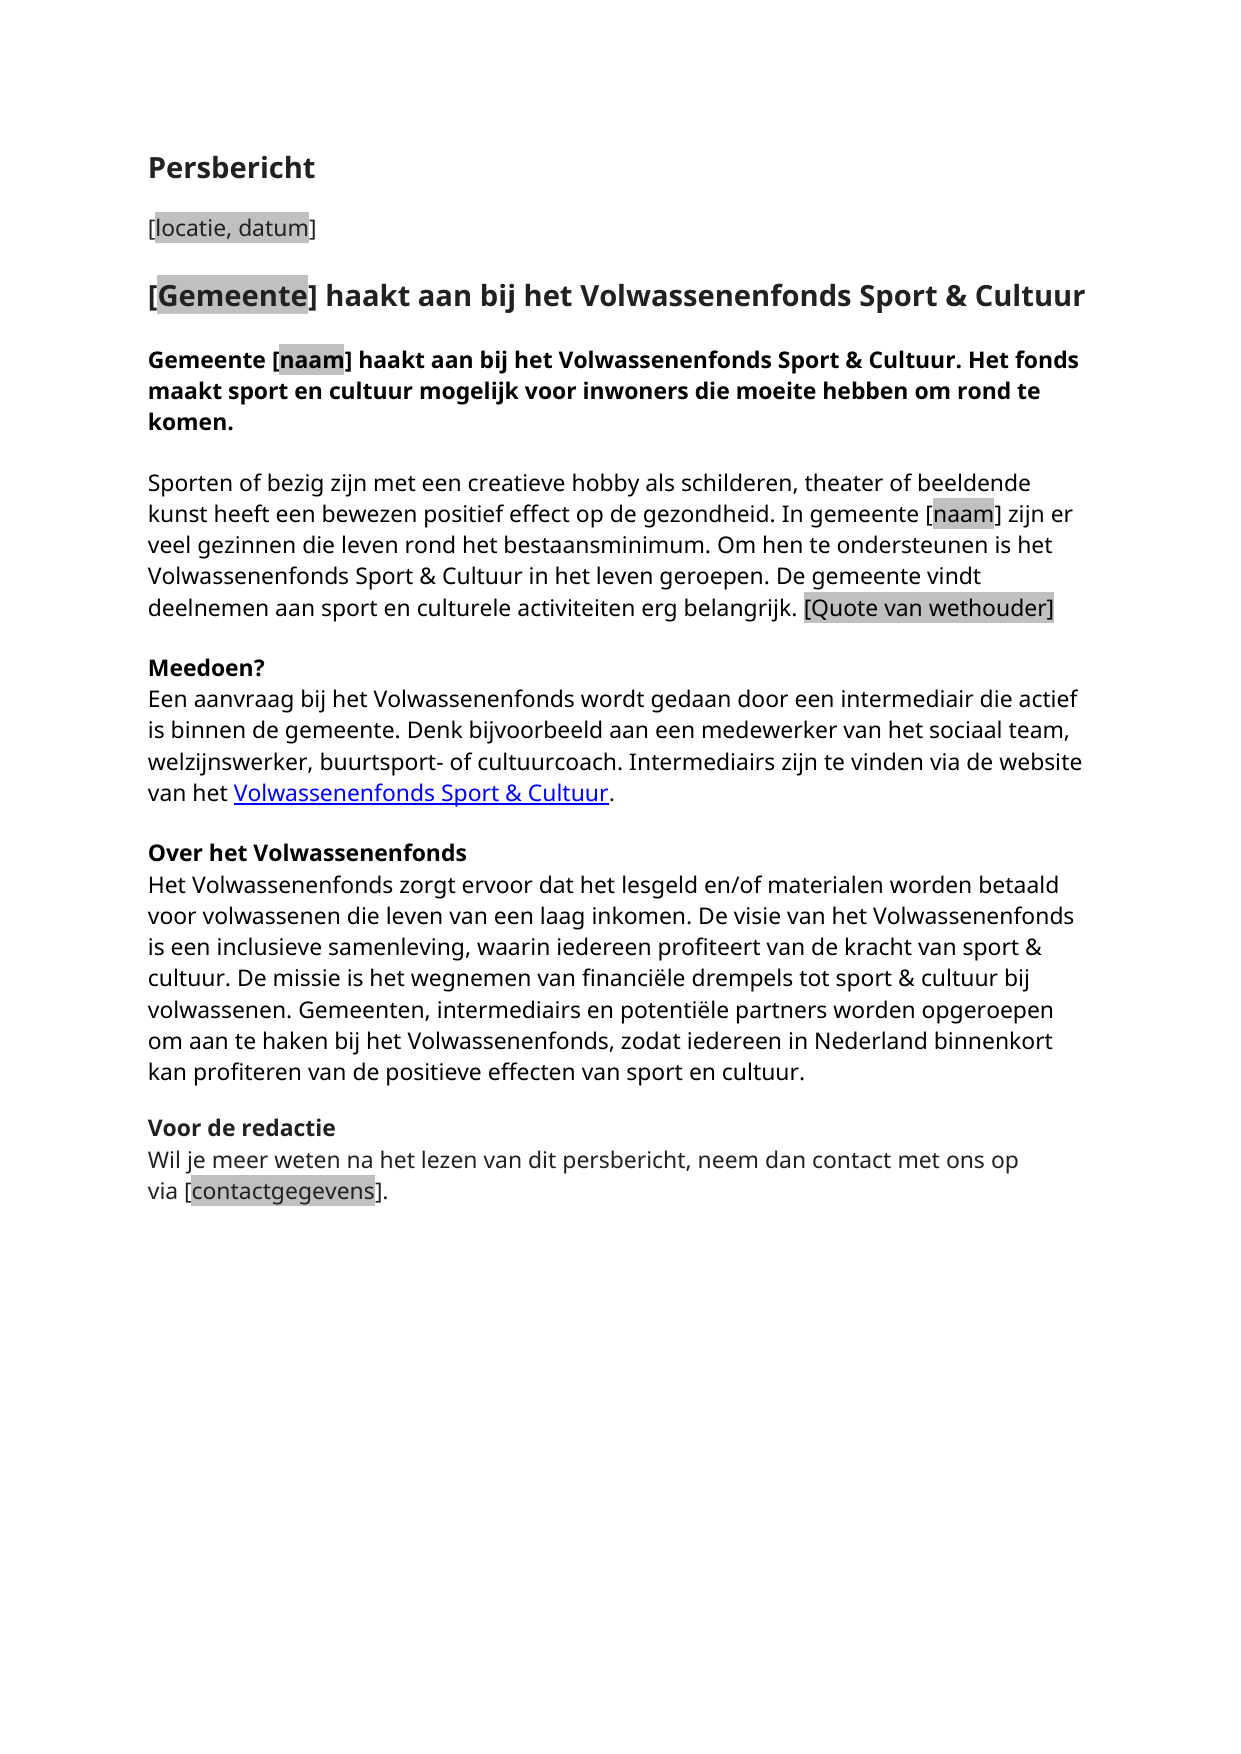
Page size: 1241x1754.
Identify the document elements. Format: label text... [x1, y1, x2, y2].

text [Gemeente] haakt aan bij het Volwassenenfonds Sport & Cultuur [308, 275, 1093, 314]
text Over het Volwassenenfonds Het Volwassenenfonds zorgt ervoor dat het lesgeld en/of materialen worden betaald voor volwassenen die leven van een laag inkomen. De visie van het Volwassenenfonds is een inclusieve samenleving, waarin iedereen profiteert van de kracht van sport & cultuur. De missie is het wegnemen van financiële drempels tot sport & cultuur bij volwassenen. Gemeenten, intermediairs en potentiële partners worden opgeroepen om aan te haken bij het Volwassenenfonds, zodat iedereen in Nederland binnenkort kan profiteren van de positieve effecten van sport en cultuur. [148, 837, 1093, 1087]
text Sporten of bezig zijn met een creatieve hobby als schilderen, theater of beeldende kunst heeft een bewezen positief effect op de gezondheid. In gemeente [naam] zijn er veel gezinnen die leven rond het bestaansminimum. Om hen te ondersteunen is het Volwassenenfonds Sport & Cultuur in het leven geroepen. De gemeente vindt deelnemen aan sport en culturele activiteiten erg belangrijk. [Quote van wethouder] [148, 467, 1093, 623]
text [locatie, datum] [309, 212, 1093, 243]
text Voor de redactie Wil je meer weten na het lezen van dit persbericht, neem dan contact met ons op via [contactgegevens]. [148, 1112, 1093, 1206]
text Meedoen? Een aanvraag bij het Volwassenenfonds wordt gedaan door een intermediair die actief is binnen de gemeente. Denk bijvoorbeeld aan een medewerker van het sociaal team, welzijnswerker, buurtsport- of cultuurcoach. Intermediairs zijn te vinden via de website van het Volwassenenfonds Sport & Cultuur. [148, 652, 1093, 808]
text Gemeente [naam] haakt aan bij het Volwassenenfonds Sport & Cultuur. Het fonds maakt sport en cultuur mogelijk voor inwoners die moeite hebben om rond te komen. [148, 344, 1093, 437]
text Persbericht [148, 148, 1093, 187]
